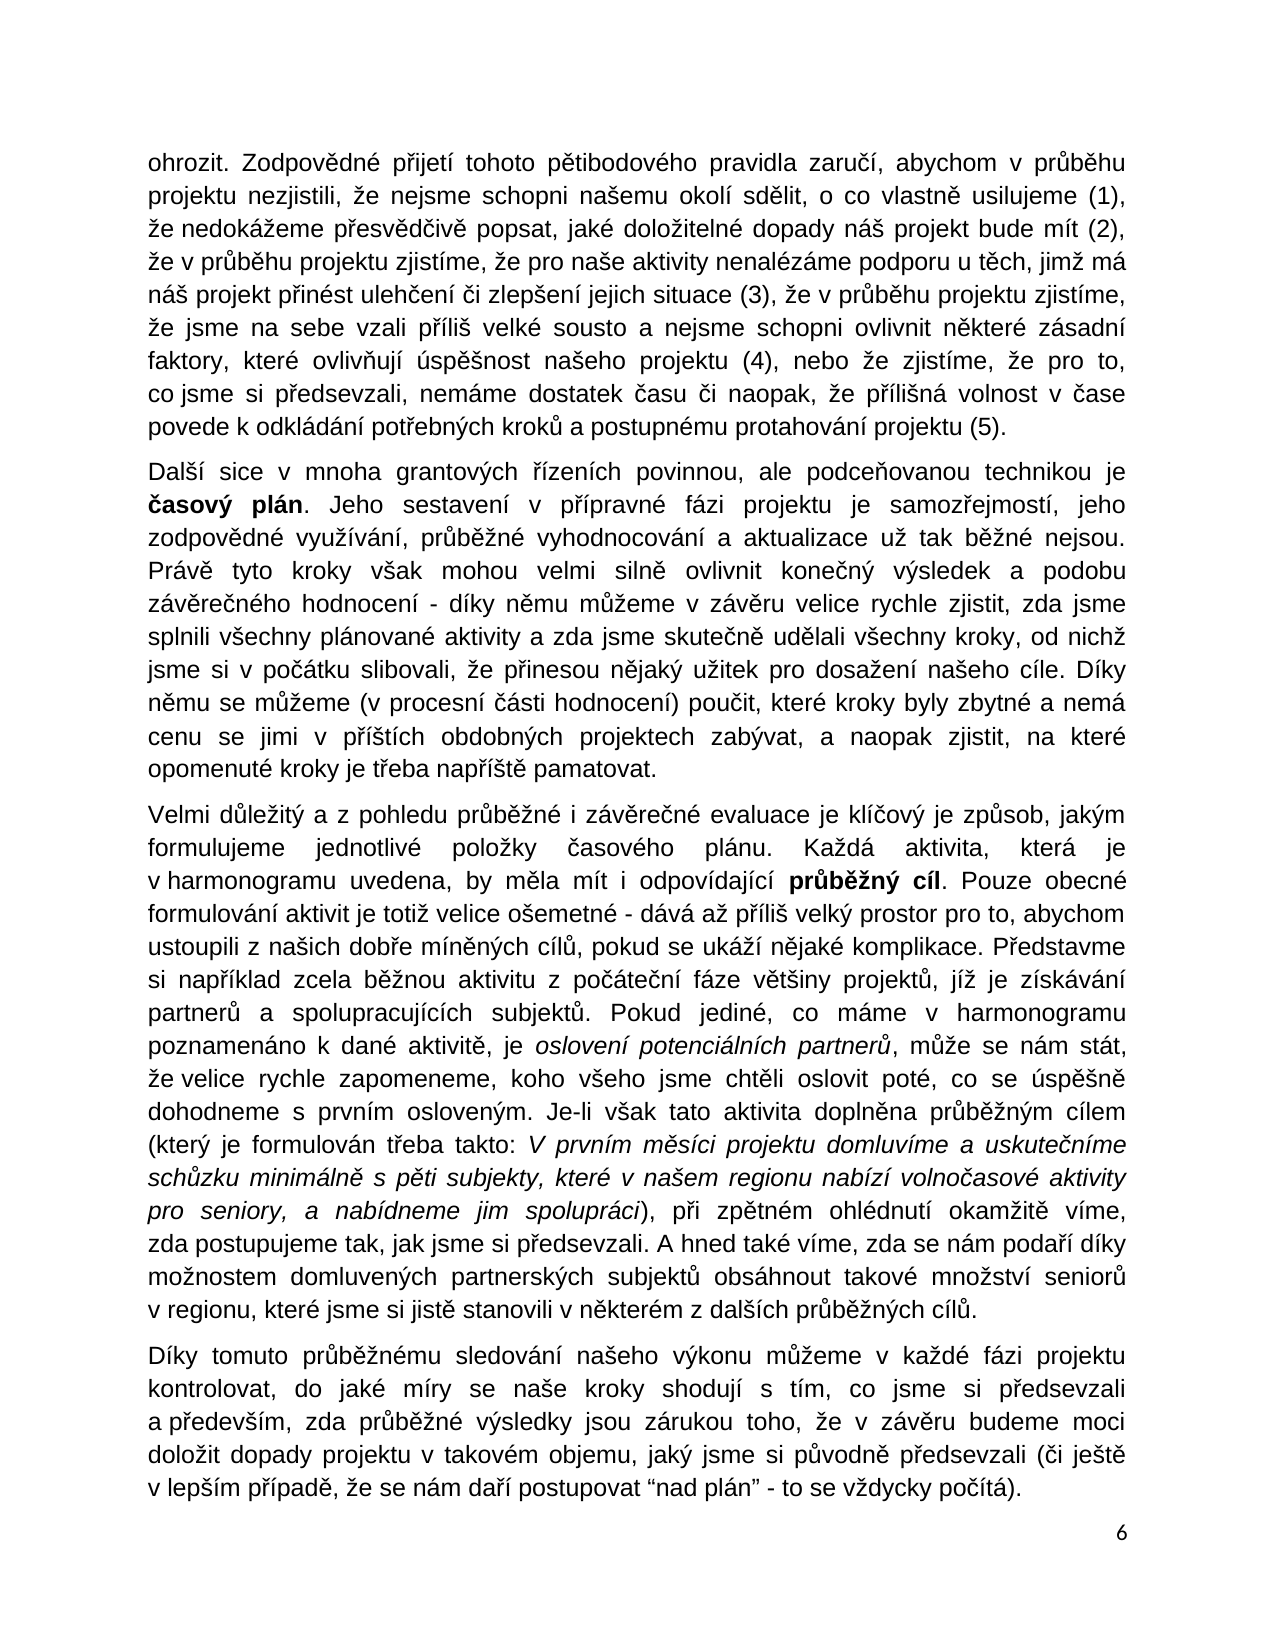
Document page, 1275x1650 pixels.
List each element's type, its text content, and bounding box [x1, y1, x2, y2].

text Velmi důležitý a z pohledu průběžné i závěrečné evaluace je klíčový je způsob, jakým formulujeme jednotlivé položky časového plánu. Každá aktivita, která je v harmonogramu uvedena, by měla mít i odpovídající průběžný cíl. Pouze obecné formulování aktivit je totiž velice ošemetné - dává až příliš velký prostor pro to, abychom ustoupili z našich dobře míněných cílů, pokud se ukáží nějaké komplikace. Představme si například zcela běžnou aktivitu z počáteční fáze většiny projektů, jíž je získávání partnerů a spolupracujících subjektů. Pokud jediné, co máme v harmonogramu poznamenáno k dané aktivitě, je oslovení potenciálních partnerů, může se nám stát, že velice rychle zapomeneme, koho všeho jsme chtěli oslovit poté, co se úspěšně dohodneme s prvním osloveným. Je-li však tato aktivita doplněna průběžným cílem (který je formulován třeba takto: V prvním měsíci projektu domluvíme a uskutečníme schůzku minimálně s pěti subjekty, které v našem regionu nabízí volnočasové aktivity pro seniory, a nabídneme jim spolupráci), při zpětném ohlédnutí okamžitě víme, zda postupujeme tak, jak jsme si předsevzali. A hned také víme, zda se nám podaří díky možnostem domluvených partnerských subjektů obsáhnout takové množství seniorů v regionu, které jsme si jistě stanovili v některém z dalších průběžných cílů. [148, 800, 1127, 1324]
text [148, 148, 1127, 441]
text Díky tomuto průběžnému sledování našeho výkonu můžeme v každé fázi projektu kontrolovat, do jaké míry se naše kroky shodují s tím, co jsme si předsevzali a především, zda průběžné výsledky jsou zárukou toho, že v závěru budeme moci doložit dopady projektu v takovém objemu, jaký jsme si původně předsevzali (či ještě v lepším případě, že se nám daří postupovat “nad plán” - to se vždycky počítá). [148, 1341, 1127, 1502]
text Další sice v mnoha grantových řízeních povinnou, ale podceňovanou technikou je časový plán. Jeho sestavení v přípravné fázi projektu je samozřejmostí, jeho zodpovědné využívání, průběžné vyhodnocování a aktualizace už tak běžné nejsou. Právě tyto kroky však mohou velmi silně ovlivnit konečný výsledek a podobu závěrečného hodnocení - díky němu můžeme v závěru velice rychle zjistit, zda jsme splnili všechny plánované aktivity a zda jsme skutečně udělali všechny kroky, od nichž jsme si v počátku slibovali, že přinesou nějaký užitek pro dosažení našeho cíle. Díky němu se můžeme (v procesní části hodnocení) poučit, které kroky byly zbytné a nemá cenu se jimi v příštích obdobných projektech zabývat, a naopak zjistit, na které opomenuté kroky je třeba napříště pamatovat. [148, 457, 1127, 783]
